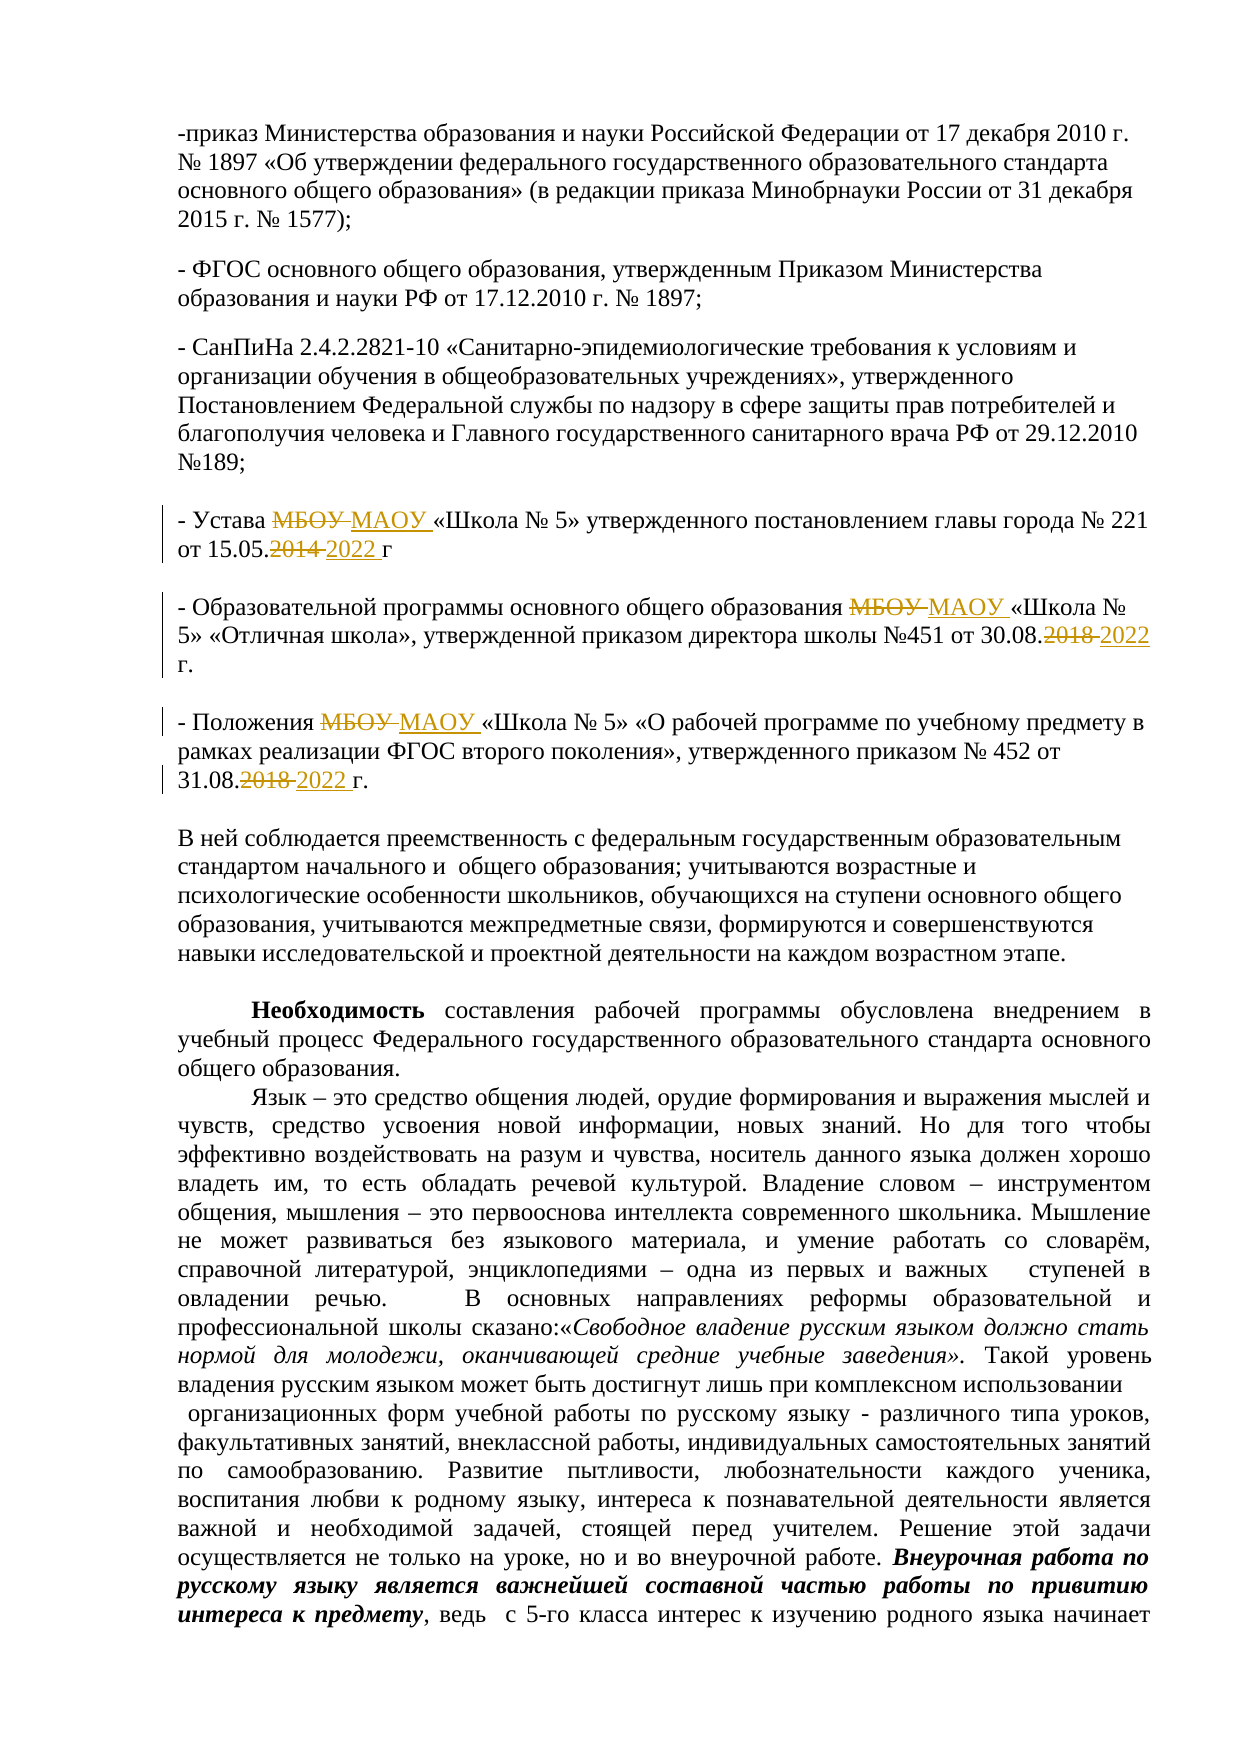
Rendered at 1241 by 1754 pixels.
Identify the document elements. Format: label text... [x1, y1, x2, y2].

text - Устава «Школа № 5» утвержденного постановлением главы города № 221 от 15.05.г [177, 505, 1152, 563]
text -приказ Министерства образования и науки Российской Федерации от 17 декабря 2010 г. № 1897 «Об утверждении федерального государственного образовательного стандарта основного общего образования» (в редакции приказа Минобрнауки России от 31 декабря 2015 г. № 1577); [177, 118, 1152, 233]
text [177, 1398, 1152, 1628]
text Необходимость составления рабочей программы обусловлена внедрением в учебный процесс Федерального государственного образовательного стандарта основного общего образования. [177, 996, 1152, 1082]
text - Образовательной программы основного общего образования «Школа № 5» «Отличная школа», утвержденной приказом директора школы №451 от 30.08.г. [177, 592, 1152, 678]
text - СанПиНа 2.4.2.2821-10 «Санитарно-эпидемиологические требования к условиям и организации обучения в общеобразовательных учреждениях», утвержденного Постановлением Федеральной службы по надзору в сфере защиты прав потребителей и благополучия человека и Главного государственного санитарного врача РФ от 29.12.2010 №189; [177, 332, 1152, 476]
text - Положения «Школа № 5» «О рабочей программе по учебному предмету в рамках реализации ФГОС второго поколения», утвержденного приказом № 452 от 31.08.г. [177, 707, 1152, 793]
text Язык – это средство общения людей, орудие формирования и выражения мыслей и чувств, средство усвоения новой информации, новых знаний. Но для того чтобы эффективно воздействовать на разум и чувства, носитель данного языка должен хорошо владеть им, то есть обладать речевой культурой. Владение словом – инструментом общения, мышления – это первооснова интеллекта современного школьника. Мышление не может развиваться без языкового материала, и умение работать со словарём, справочной литературой, энциклопедиями – одна из первых и важных ступеней в овладении речью. В основных направлениях реформы образовательной и профессиональной школы сказано:«Свободное владение русским языком должно стать нормой для молодежи, оканчивающей средние учебные заведения». Такой уровень владения русским языком может быть достигнут лишь при комплексном использовании [177, 1082, 1152, 1398]
text - ФГОС основного общего образования, утвержденным Приказом Министерства образования и науки РФ от 17.12.2010 г. № 1897; [177, 254, 1152, 311]
text В ней соблюдается преемственность с федеральным государственным образовательным стандартом начального и общего образования; учитываются возрастные и психологические особенности школьников, обучающихся на ступени основного общего образования, учитываются межпредметные связи, формируются и совершенствуются навыки исследовательской и проектной деятельности на каждом возрастном этапе. [177, 823, 1152, 966]
